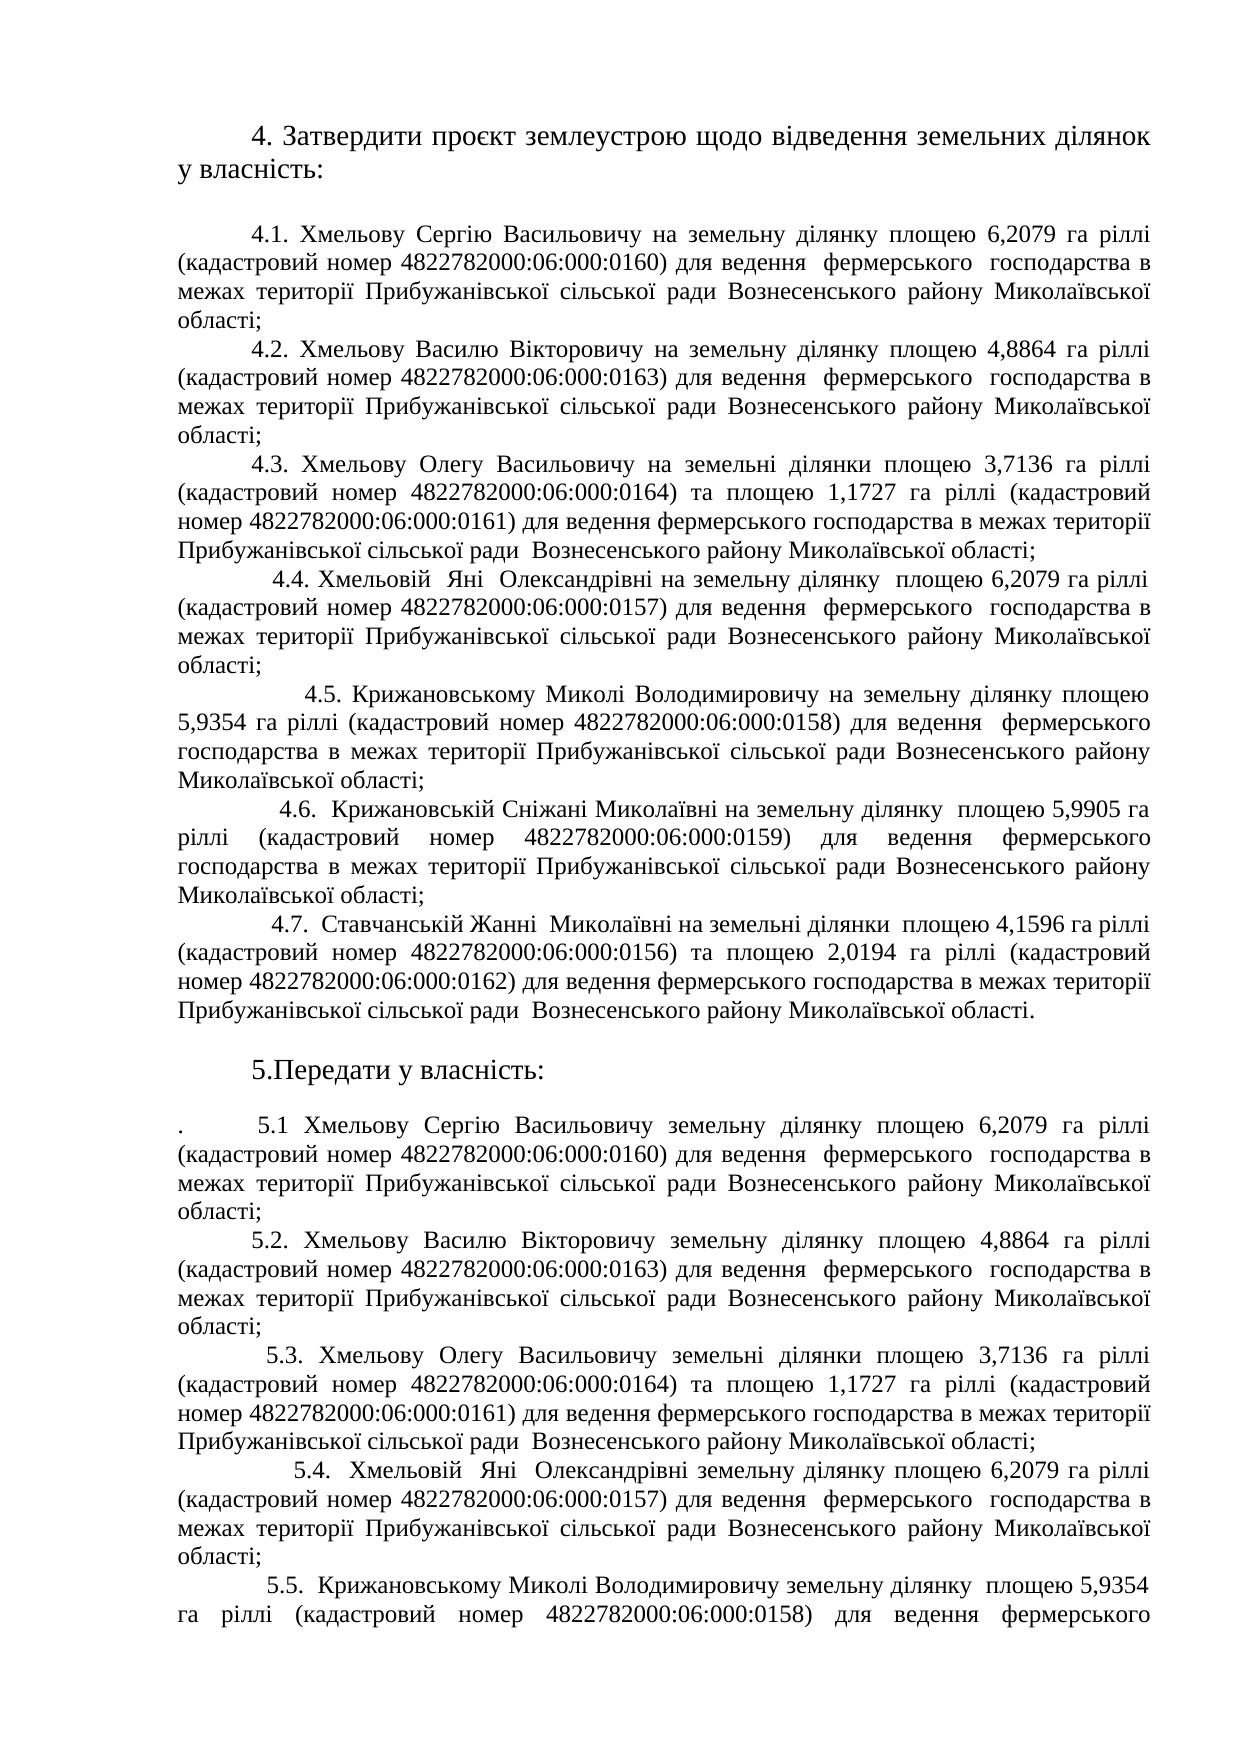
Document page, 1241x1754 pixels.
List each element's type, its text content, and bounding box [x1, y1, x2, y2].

text 4.1. Хмельову Сергію Васильовичу на земельну ділянку площею 6,2079 га ріллі (кадастровий номер 4822782000:06:000:0160) для ведення фермерського господарства в межах території Прибужанівської сільської ради Вознесенського району Миколаївської області; [177, 219, 1152, 334]
text . 5.1 Хмельову Сергію Васильовичу земельну ділянку площею 6,2079 га ріллі (кадастровий номер 4822782000:06:000:0160) для ведення фермерського господарства в межах території Прибужанівської сільської ради Вознесенського району Миколаївської області; [177, 1110, 1152, 1225]
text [177, 1570, 1152, 1628]
text 4.2. Хмельову Василю Вікторовичу на земельну ділянку площею 4,8864 га ріллі (кадастровий номер 4822782000:06:000:0163) для ведення фермерського господарства в межах території Прибужанівської сільської ради Вознесенського району Миколаївської області; [177, 334, 1152, 449]
text 5.2. Хмельову Василю Вікторовичу земельну ділянку площею 4,8864 га ріллі (кадастровий номер 4822782000:06:000:0163) для ведення фермерського господарства в межах території Прибужанівської сільської ради Вознесенського району Миколаївської області; [177, 1225, 1152, 1340]
text 5.3. Хмельову Олегу Васильовичу земельні ділянки площею 3,7136 га ріллі (кадастровий номер 4822782000:06:000:0164) та площею 1,1727 га ріллі (кадастровий номер 4822782000:06:000:0161) для ведення фермерського господарства в межах території Прибужанівської сільської ради Вознесенського району Миколаївської області; [177, 1340, 1152, 1455]
text 4.6. Крижановській Сніжані Миколаївні на земельну ділянку площею 5,9905 га ріллі (кадастровий номер 4822782000:06:000:0159) для ведення фермерського господарства в межах території Прибужанівської сільської ради Вознесенського району Миколаївської області; [177, 794, 1152, 909]
text 4.3. Хмельову Олегу Васильовичу на земельні ділянки площею 3,7136 га ріллі (кадастровий номер 4822782000:06:000:0164) та площею 1,1727 га ріллі (кадастровий номер 4822782000:06:000:0161) для ведення фермерського господарства в межах території Прибужанівської сільської ради Вознесенського району Миколаївської області; [177, 449, 1152, 564]
text 4.5. Крижановському Миколі Володимировичу на земельну ділянку площею 5,9354 га ріллі (кадастровий номер 4822782000:06:000:0158) для ведення фермерського господарства в межах території Прибужанівської сільської ради Вознесенського району Миколаївської області; [177, 679, 1152, 794]
text 5.Передати у власність: [251, 1052, 1152, 1086]
text 5.4. Хмельовій Яні Олександрівні земельну ділянку площею 6,2079 га ріллі (кадастровий номер 4822782000:06:000:0157) для ведення фермерського господарства в межах території Прибужанівської сільської ради Вознесенського району Миколаївської області; [177, 1455, 1152, 1570]
text 4.4. Хмельовій Яні Олександрівні на земельну ділянку площею 6,2079 га ріллі (кадастровий номер 4822782000:06:000:0157) для ведення фермерського господарства в межах території Прибужанівської сільської ради Вознесенського району Миколаївської області; [177, 564, 1152, 679]
text 4. Затвердити проєкт землеустрою щодо відведення земельних ділянок у власність: [177, 118, 1152, 185]
text 4.7. Ставчанській Жанні Миколаївні на земельні ділянки площею 4,1596 га ріллі (кадастровий номер 4822782000:06:000:0156) та площею 2,0194 га ріллі (кадастровий номер 4822782000:06:000:0162) для ведення фермерського господарства в межах території Прибужанівської сільської ради Вознесенського району Миколаївської області. [177, 909, 1152, 1024]
